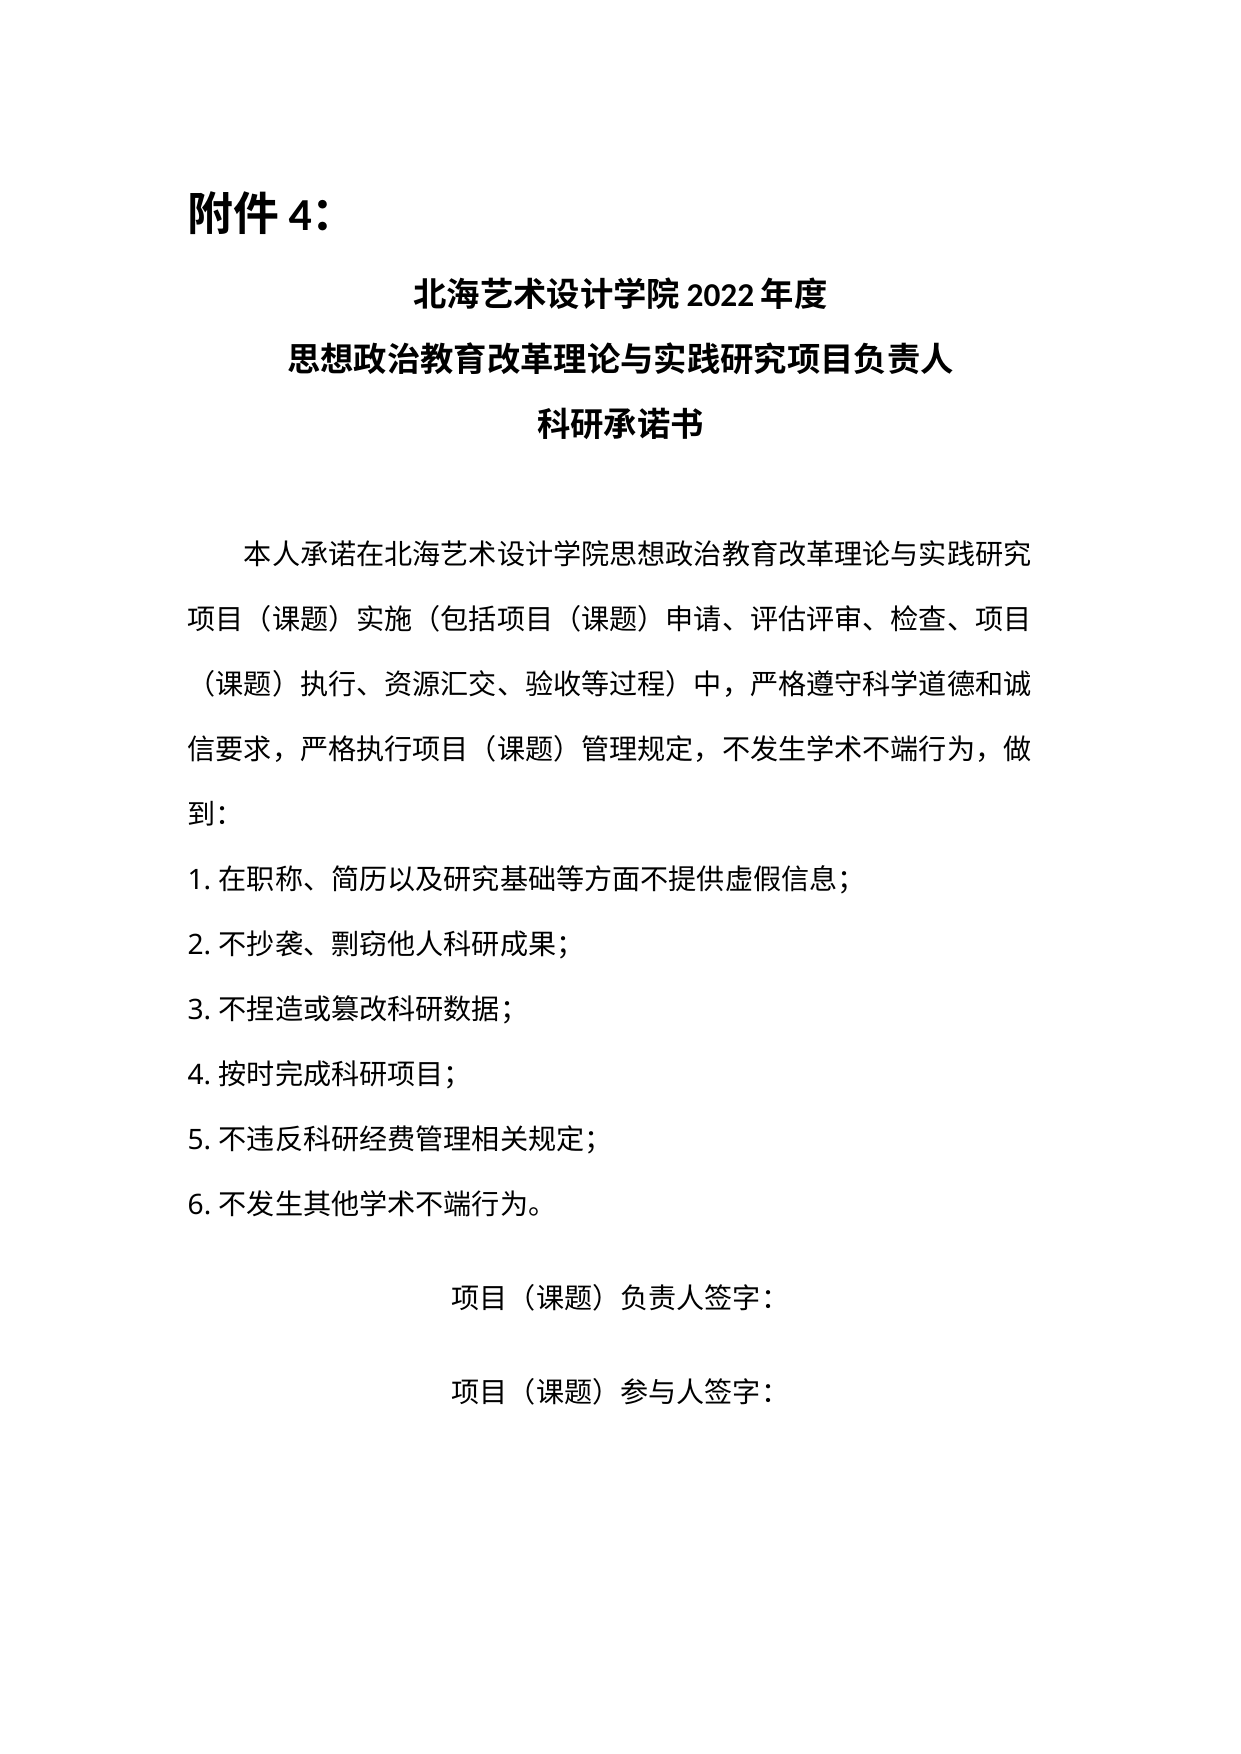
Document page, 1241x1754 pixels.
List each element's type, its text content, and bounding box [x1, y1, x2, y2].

text 6. 不发生其他学术不端行为。 [187, 1169, 1053, 1234]
text 5. 不违反科研经费管理相关规定； [187, 1104, 1053, 1169]
text 科研承诺书 [187, 389, 1053, 454]
text 附件4： [187, 162, 1053, 259]
text 3. 不捏造或篡改科研数据； [187, 974, 1053, 1039]
text 1. 在职称、简历以及研究基础等方面不提供虚假信息； [187, 844, 1053, 909]
text 思想政治教育改革理论与实践研究项目负责人 [187, 324, 1053, 389]
text 项目（课题）负责人签字： [187, 1264, 1053, 1329]
text 2. 不抄袭、剽窃他人科研成果； [187, 909, 1053, 974]
text 4. 按时完成科研项目； [187, 1039, 1053, 1104]
text 项目（课题）参与人签字： [187, 1358, 1053, 1423]
text 本人承诺在北海艺术设计学院思想政治教育改革理论与实践研究项目（课题）实施（包括项目（课题）申请、评估评审、检查、项目（课题）执行、资源汇交、验收等过程）中，严格遵守科学道德和诚信要求，严格执行项目（课题）管理规定，不发生学术不端行为，做到： [187, 519, 1053, 844]
text 北海艺术设计学院2022年度 [187, 259, 1053, 324]
